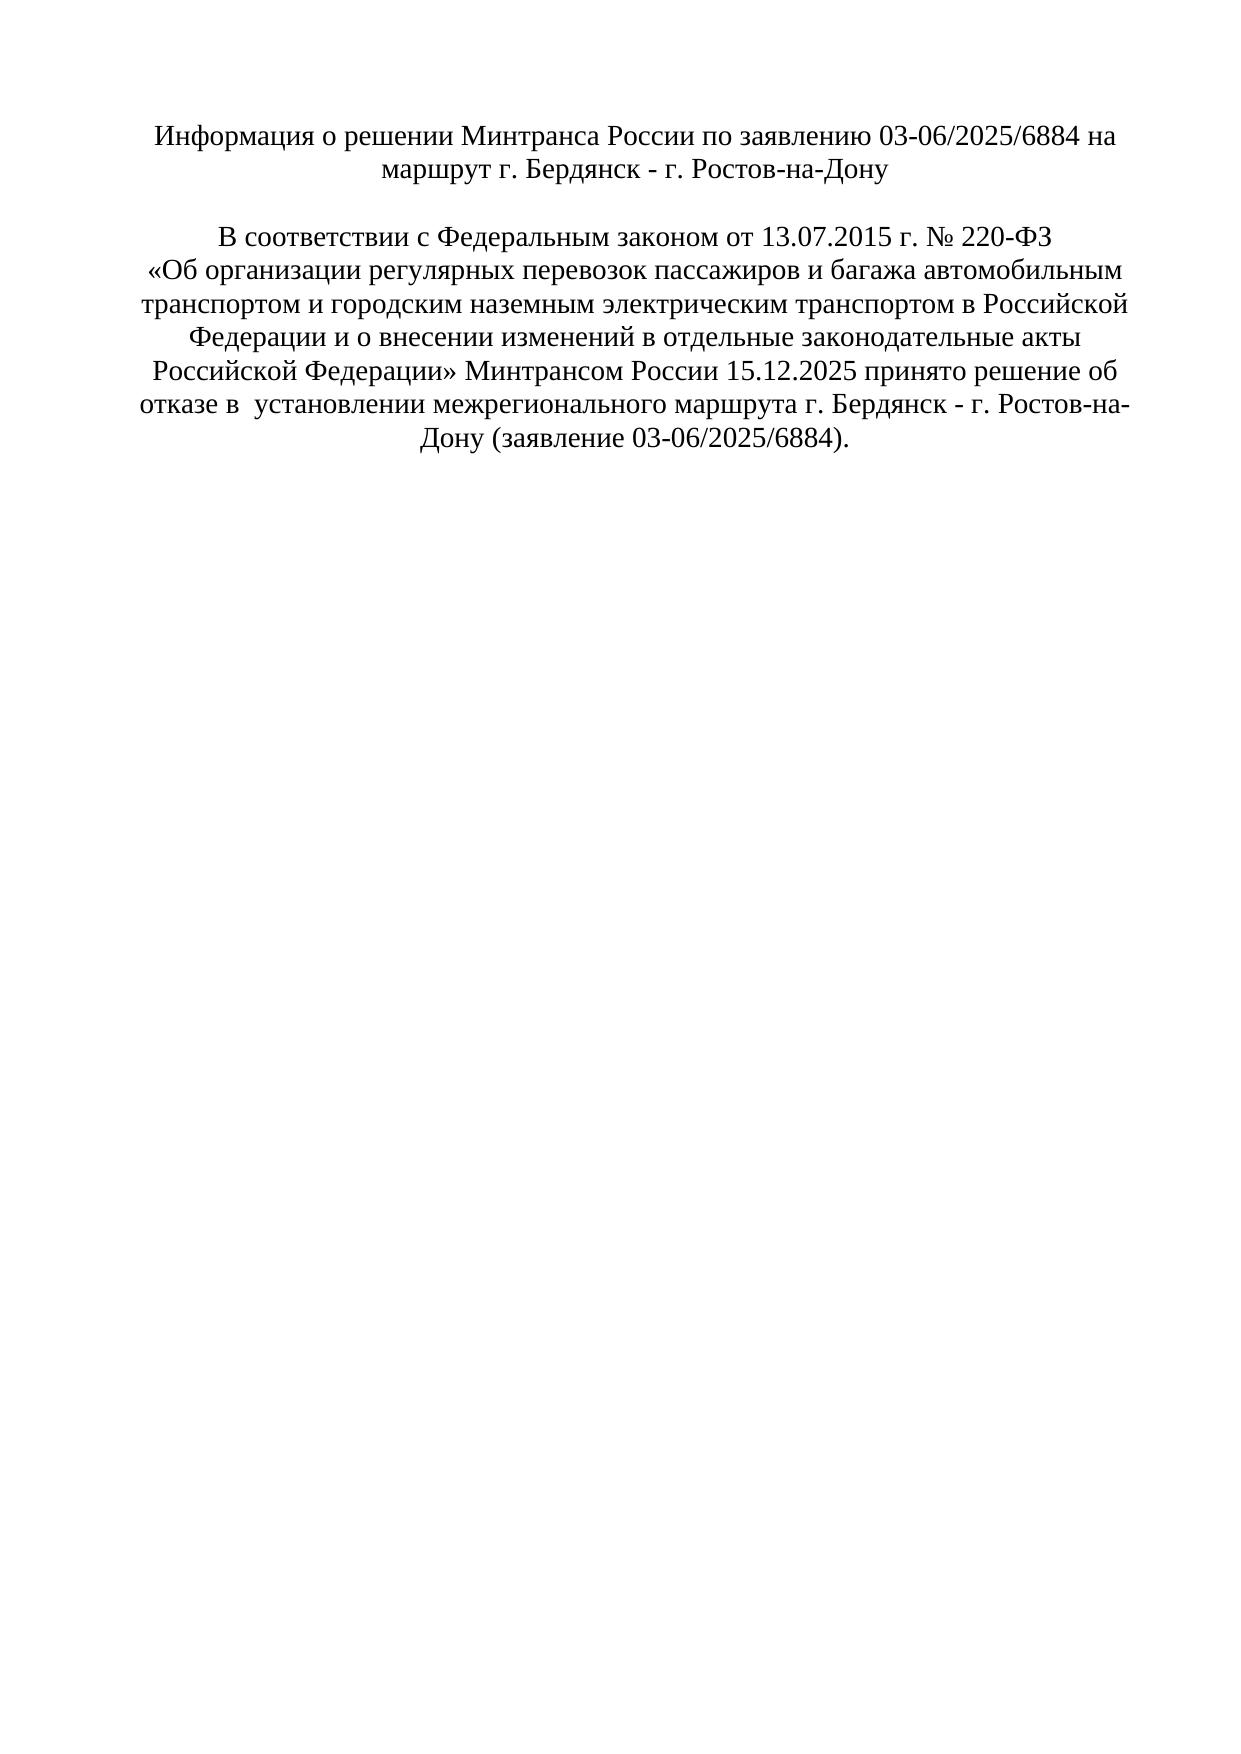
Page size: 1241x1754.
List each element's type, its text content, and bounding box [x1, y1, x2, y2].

text Информация о решении Минтранса России по заявлению 03-06/2025/6884 на маршрут г. Бердянск - г. Ростов-на-Дону [118, 118, 1152, 185]
text В соответствии с Федеральным законом от 13.07.2015 г. № 220-ФЗ «Об организации регулярных перевозок пассажиров и багажа автомобильным транспортом и городским наземным электрическим транспортом в Российской Федерации и о внесении изменений в отдельные законодательные акты Российской Федерации» Минтрансом России 15.12.2025 принято решение об отказе в установлении межрегионального маршрута г. Бердянск - г. Ростов-на-Дону (заявление 03-06/2025/6884). [118, 219, 1152, 453]
